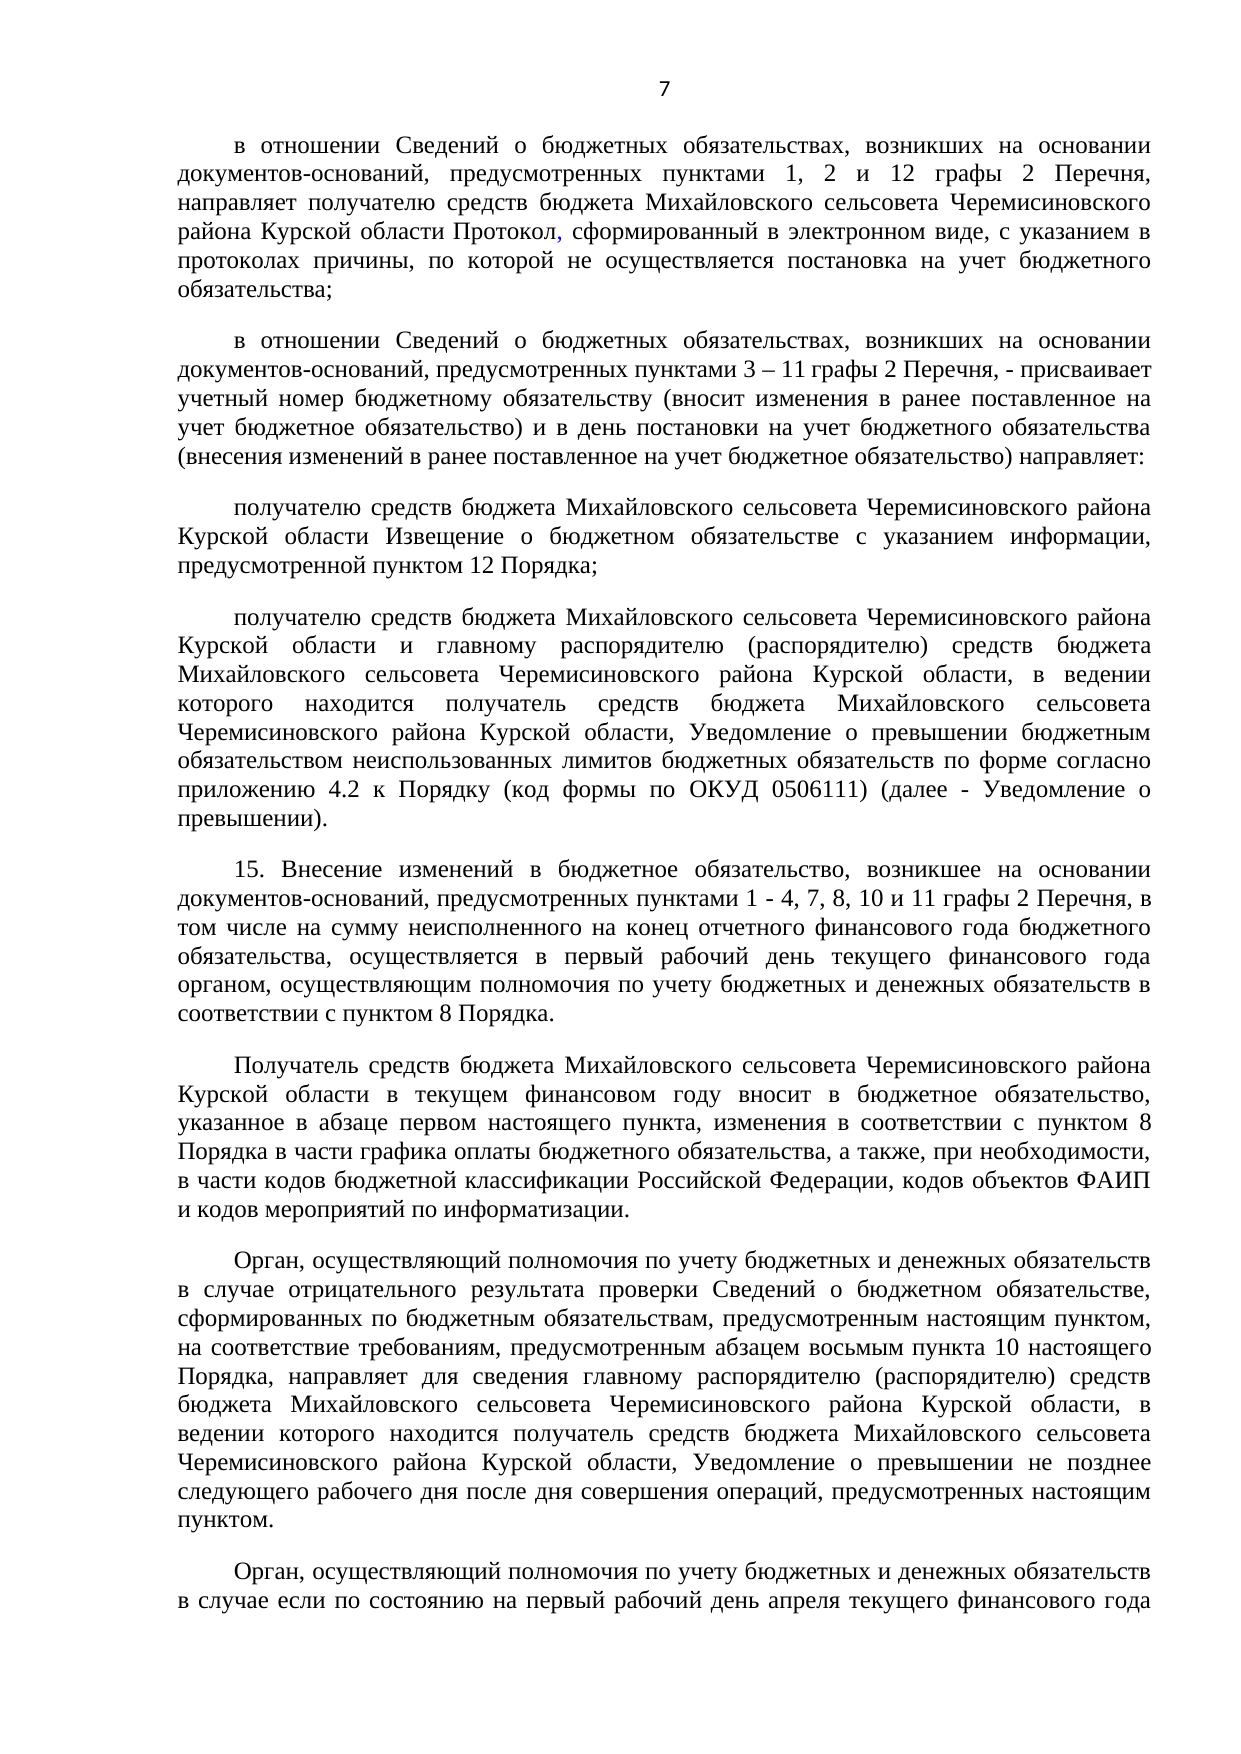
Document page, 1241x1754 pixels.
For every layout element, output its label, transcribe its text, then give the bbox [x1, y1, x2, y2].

text Получатель средств бюджета Михайловского сельсовета Черемисиновского района Курской области в текущем финансовом году вносит в бюджетное обязательство, указанное в абзаце первом настоящего пункта, изменения в соответствии с пунктом 8 Порядка в части графика оплаты бюджетного обязательства, а также, при необходимости, в части кодов бюджетной классификации Российской Федерации, кодов объектов ФАИП и кодов мероприятий по информатизации. [177, 1050, 1152, 1222]
text получателю средств бюджета Михайловского сельсовета Черемисиновского района Курской области и главному распорядителю (распорядителю) средств бюджета Михайловского сельсовета Черемисиновского района Курской области, в ведении которого находится получатель средств бюджета Михайловского сельсовета Черемисиновского района Курской области, Уведомление о превышении бюджетным обязательством неиспользованных лимитов бюджетных обязательств по форме согласно приложению 4.2 к Порядку (код формы по ОКУД 0506111) (далее - Уведомление о превышении). [177, 602, 1152, 832]
text в отношении Сведений о бюджетных обязательствах, возникших на основании документов-оснований, предусмотренных пунктами 3 – 11 графы 2 Перечня, - присваивает учетный номер бюджетному обязательству (вносит изменения в ранее поставленное на учет бюджетное обязательство) и в день постановки на учет бюджетного обязательства (внесения изменений в ранее поставленное на учет бюджетное обязательство) направляет: [177, 326, 1152, 469]
text в отношении Сведений о бюджетных обязательствах, возникших на основании документов-оснований, предусмотренных пунктами 1, 2 и 12 графы 2 Перечня, направляет получателю средств бюджета Михайловского сельсовета Черемисиновского района Курской области Протокол, сформированный в электронном виде, с указанием в протоколах причины, по которой не осуществляется постановка на учет бюджетного обязательства; [177, 130, 1152, 303]
text 15. Внесение изменений в бюджетное обязательство, возникшее на основании документов-оснований, предусмотренных пунктами 1 - 4, 7, 8, 10 и 11 графы 2 Перечня, в том числе на сумму неисполненного на конец отчетного финансового года бюджетного обязательства, осуществляется в первый рабочий день текущего финансового года органом, осуществляющим полномочия по учету бюджетных и денежных обязательств в соответствии с пунктом 8 Порядка. [177, 854, 1152, 1027]
text получателю средств бюджета Михайловского сельсовета Черемисиновского района Курской области Извещение о бюджетном обязательстве с указанием информации, предусмотренной пунктом 12 Порядка; [177, 492, 1152, 579]
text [177, 1556, 1152, 1614]
text Орган, осуществляющий полномочия по учету бюджетных и денежных обязательств в случае отрицательного результата проверки Сведений о бюджетном обязательстве, сформированных по бюджетным обязательствам, предусмотренным настоящим пунктом, на соответствие требованиям, предусмотренным абзацем восьмым пункта 10 настоящего Порядка, направляет для сведения главному распорядителю (распорядителю) средств бюджета Михайловского сельсовета Черемисиновского района Курской области, в ведении которого находится получатель средств бюджета Михайловского сельсовета Черемисиновского района Курской области, Уведомление о превышении не позднее следующего рабочего дня после дня совершения операций, предусмотренных настоящим пунктом. [177, 1245, 1152, 1533]
